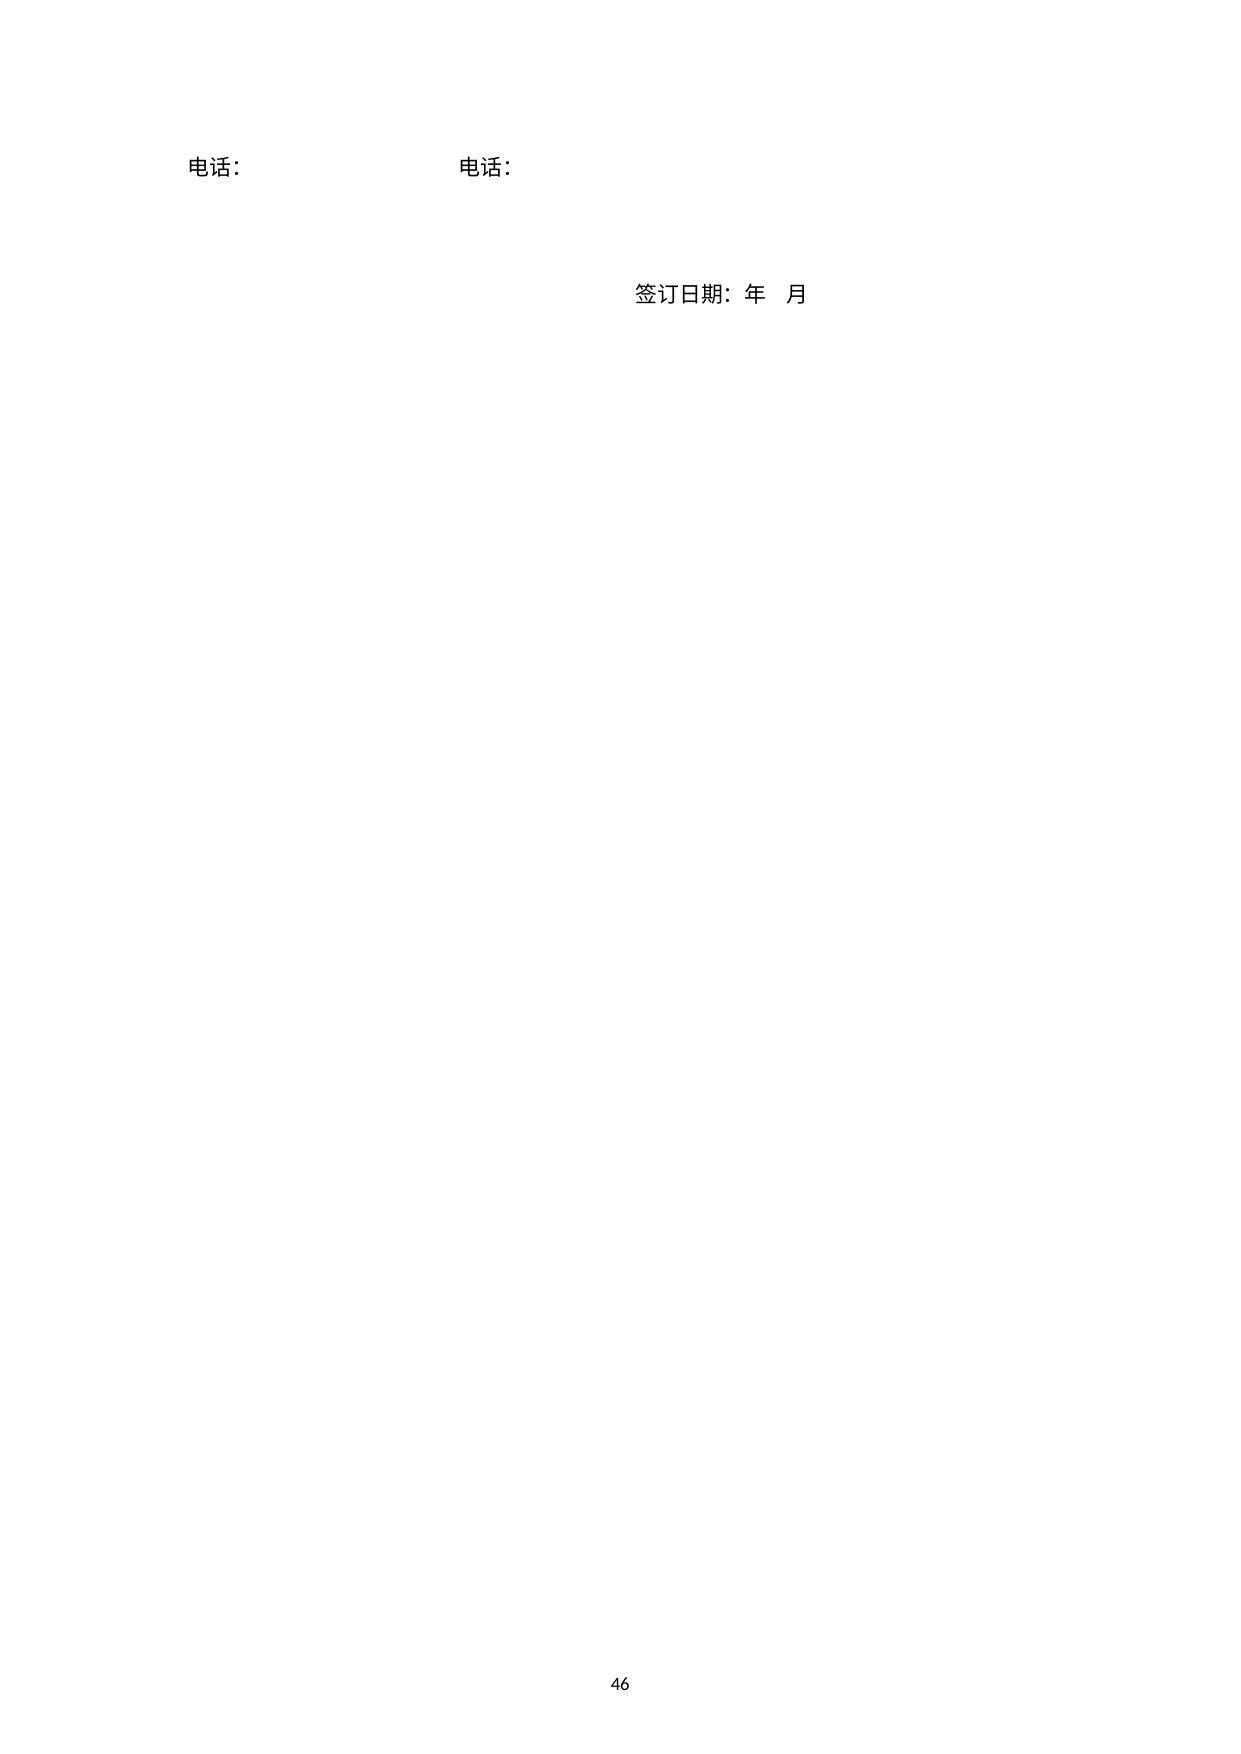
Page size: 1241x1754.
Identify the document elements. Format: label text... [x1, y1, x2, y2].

text 签订日期：年 月 [187, 277, 1053, 309]
text 电话： 电话： [187, 150, 1053, 182]
